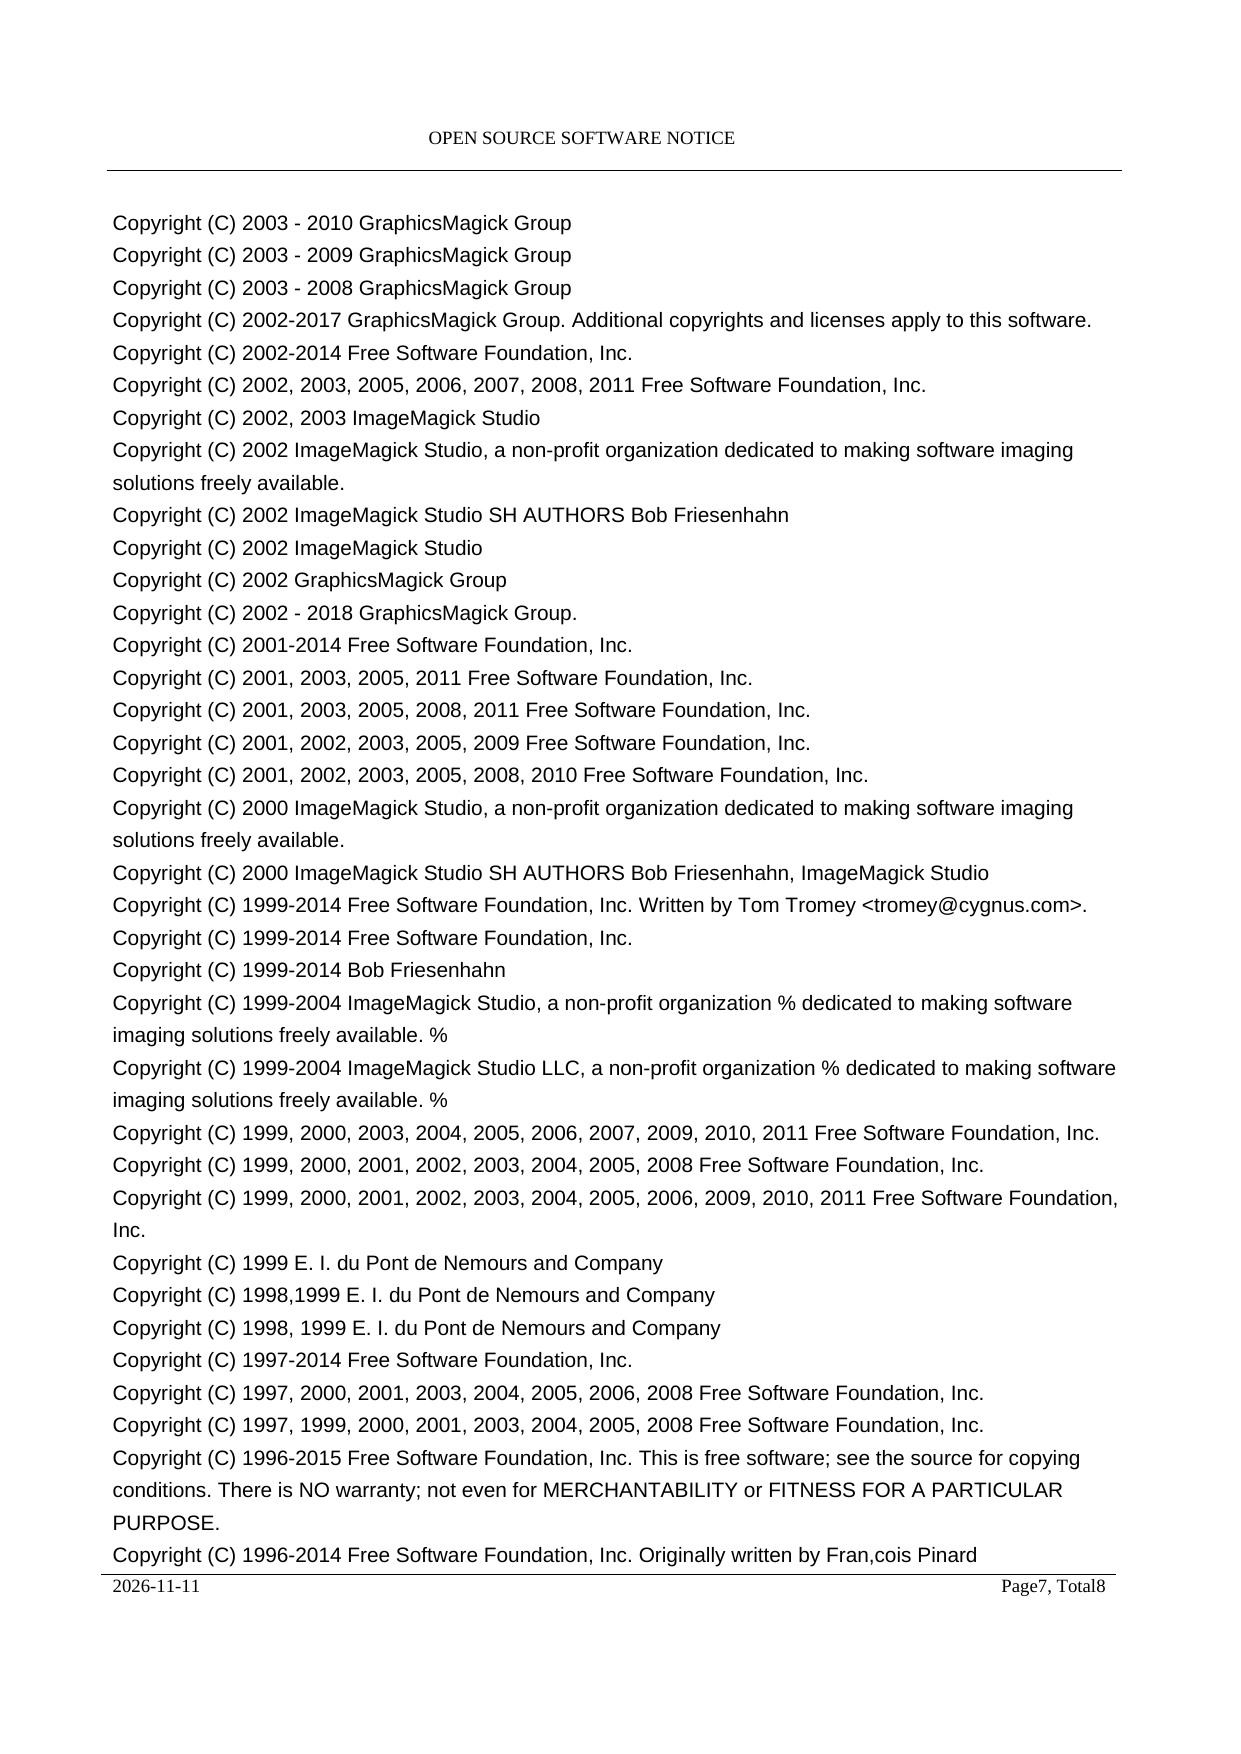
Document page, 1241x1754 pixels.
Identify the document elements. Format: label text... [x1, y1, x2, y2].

text Copyright (C) 2001, 2003, 2005, 2008, 2011 Free Software Foundation, Inc. [112, 694, 1128, 726]
text Copyright (C) 1998,1999 E. I. du Pont de Nemours and Company [112, 1279, 1128, 1311]
text Copyright (C) 1998, 1999 E. I. du Pont de Nemours and Company [112, 1311, 1128, 1344]
text Copyright (C) 2003 - 2008 GraphicsMagick Group [112, 271, 1128, 304]
text Copyright (C) 1999-2014 Free Software Foundation, Inc. [112, 921, 1128, 954]
text Copyright (C) 1997, 1999, 2000, 2001, 2003, 2004, 2005, 2008 Free Software Foundation, Inc. [112, 1409, 1128, 1441]
text Copyright (C) 2001, 2003, 2005, 2011 Free Software Foundation, Inc. [112, 661, 1128, 694]
text Copyright (C) 2002, 2003 ImageMagick Studio [112, 401, 1128, 434]
text Copyright (C) 2003 - 2009 GraphicsMagick Group [112, 239, 1128, 271]
text Copyright (C) 2002 ImageMagick Studio [112, 531, 1128, 564]
text Copyright (C) 1999-2004 ImageMagick Studio, a non-profit organization % dedicated to making software imaging solutions freely available. % [112, 986, 1128, 1051]
text Copyright (C) 1999, 2000, 2001, 2002, 2003, 2004, 2005, 2008 Free Software Foundation, Inc. [112, 1149, 1128, 1181]
text Copyright (C) 1999, 2000, 2001, 2002, 2003, 2004, 2005, 2006, 2009, 2010, 2011 Free Software Foundation, Inc. [112, 1181, 1128, 1246]
text Copyright (C) 2001, 2002, 2003, 2005, 2008, 2010 Free Software Foundation, Inc. [112, 759, 1128, 791]
text Copyright (C) 2001, 2002, 2003, 2005, 2009 Free Software Foundation, Inc. [112, 726, 1128, 759]
text Copyright (C) 2002 ImageMagick Studio SH AUTHORS Bob Friesenhahn [112, 499, 1128, 531]
text Copyright (C) 2002-2014 Free Software Foundation, Inc. [112, 336, 1128, 369]
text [112, 1539, 1128, 1571]
text Copyright (C) 1999, 2000, 2003, 2004, 2005, 2006, 2007, 2009, 2010, 2011 Free Software Foundation, Inc. [112, 1116, 1128, 1149]
text Copyright (C) 2002 GraphicsMagick Group [112, 564, 1128, 596]
text Copyright (C) 2002-2017 GraphicsMagick Group. Additional copyrights and licenses apply to this software. [112, 304, 1128, 336]
text Copyright (C) 2002 ImageMagick Studio, a non-profit organization dedicated to making software imaging solutions freely available. [112, 434, 1128, 499]
text Copyright (C) 2000 ImageMagick Studio SH AUTHORS Bob Friesenhahn, ImageMagick Studio [112, 856, 1128, 889]
text Copyright (C) 1999-2014 Bob Friesenhahn [112, 954, 1128, 986]
text Copyright (C) 1996-2015 Free Software Foundation, Inc. This is free software; see the source for copying conditions. There is NO warranty; not even for MERCHANTABILITY or FITNESS FOR A PARTICULAR PURPOSE. [112, 1441, 1128, 1539]
text Copyright (C) 2002 - 2018 GraphicsMagick Group. [112, 596, 1128, 629]
text Copyright (C) 2001-2014 Free Software Foundation, Inc. [112, 629, 1128, 661]
text Copyright (C) 1999 E. I. du Pont de Nemours and Company [112, 1246, 1128, 1279]
text Copyright (C) 1999-2004 ImageMagick Studio LLC, a non-profit organization % dedicated to making software imaging solutions freely available. % [112, 1051, 1128, 1116]
text Copyright (C) 2000 ImageMagick Studio, a non-profit organization dedicated to making software imaging solutions freely available. [112, 791, 1128, 856]
text Copyright (C) 1999-2014 Free Software Foundation, Inc. Written by Tom Tromey <tromey@cygnus.com>. [112, 889, 1128, 921]
text Copyright (C) 2002, 2003, 2005, 2006, 2007, 2008, 2011 Free Software Foundation, Inc. [112, 369, 1128, 401]
text Copyright (C) 1997, 2000, 2001, 2003, 2004, 2005, 2006, 2008 Free Software Foundation, Inc. [112, 1376, 1128, 1409]
text Copyright (C) 1997-2014 Free Software Foundation, Inc. [112, 1344, 1128, 1376]
text Copyright (C) 2003 - 2010 GraphicsMagick Group [112, 206, 1128, 239]
